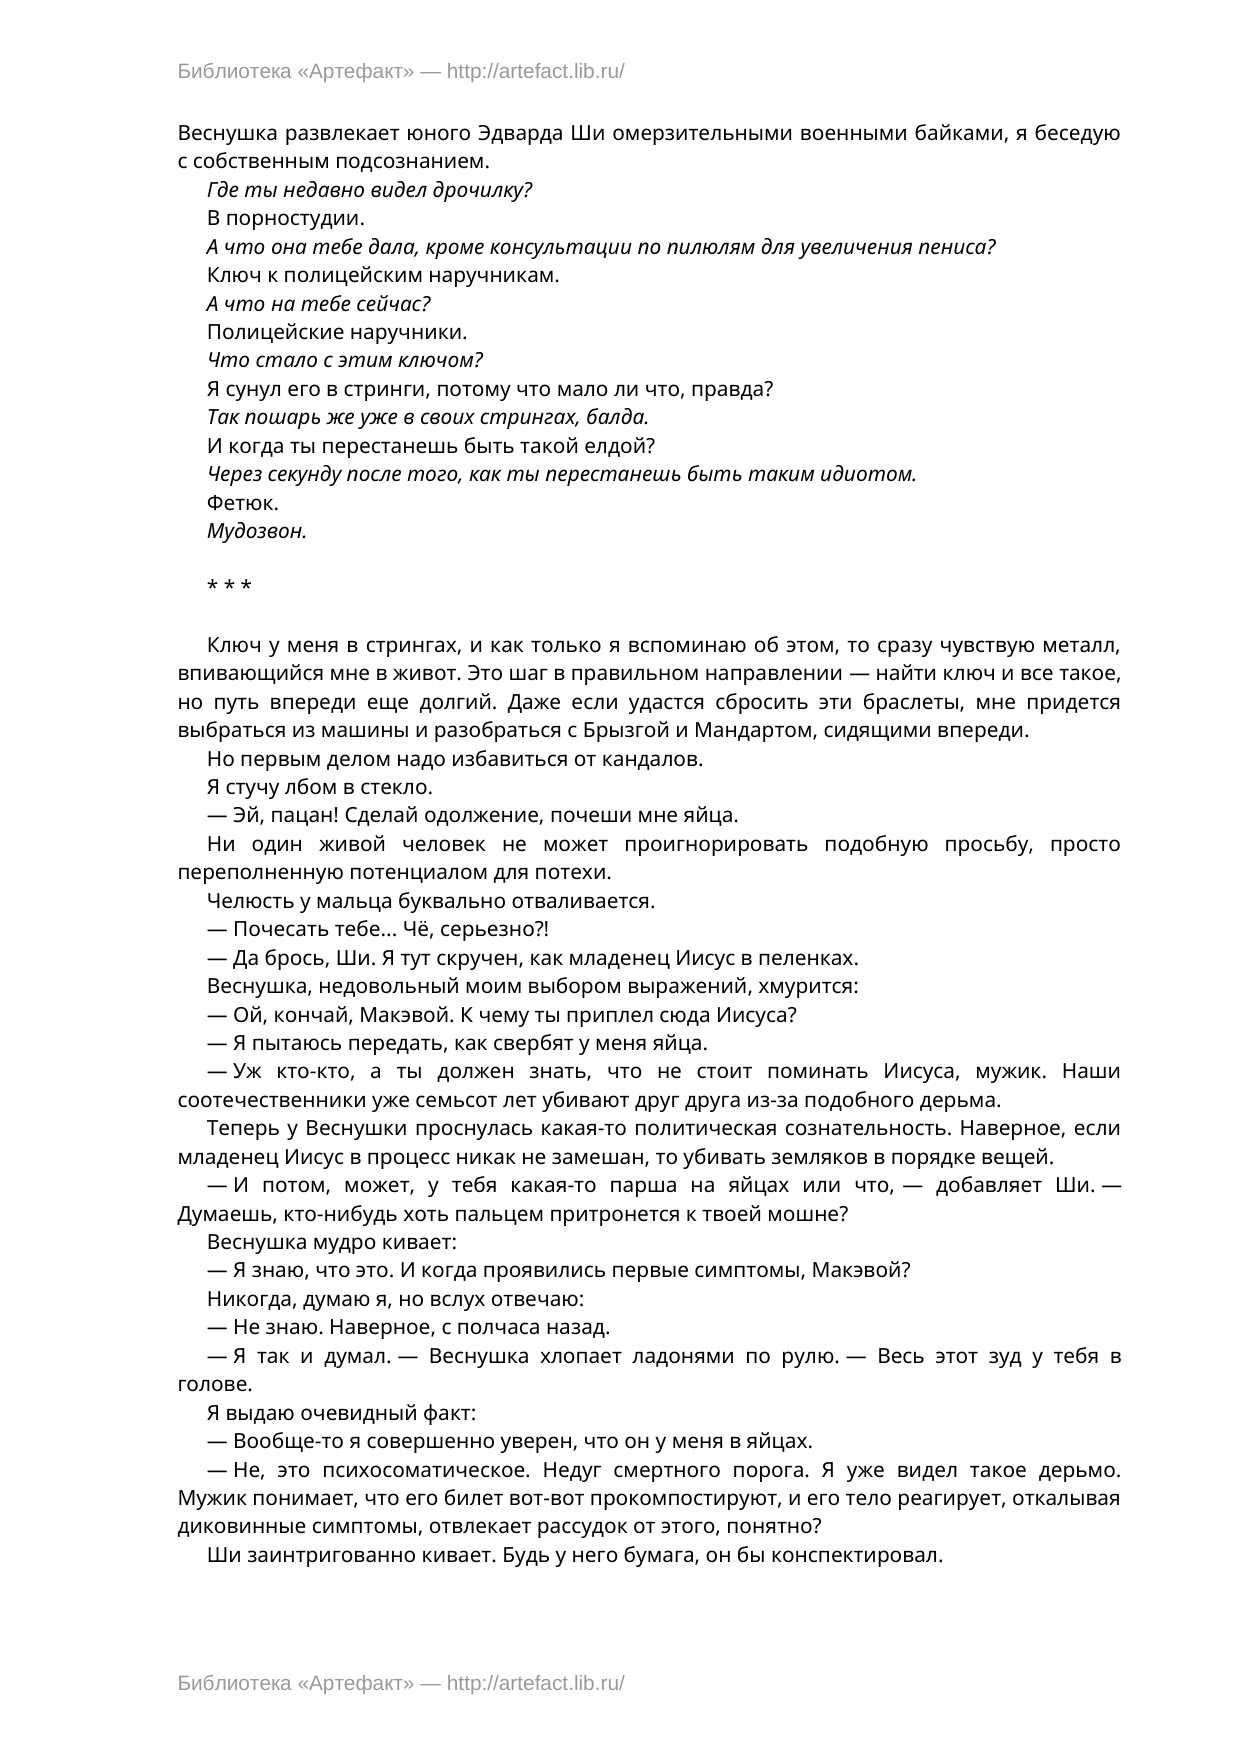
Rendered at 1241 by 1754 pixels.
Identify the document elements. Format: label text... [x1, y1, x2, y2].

text Но первым делом надо избавиться от кандалов. [177, 744, 1122, 772]
subtitle * * * [177, 573, 1122, 602]
text Челюсть у мальца буквально отваливается. [177, 886, 1122, 914]
text Мудозвон. [177, 516, 1122, 545]
text — Я знаю, что это. И когда проявились первые симптомы, Макэвой? [177, 1256, 1122, 1284]
text — Эй, пацан! Сделай одолжение, почеши мне яйца. [177, 801, 1122, 829]
text Полицейские наручники. [177, 317, 1122, 346]
text — Не, это психосоматическое. Недуг смертного порога. Я уже видел такое дерьмо. Мужик понимает, что его билет вот-вот прокомпостируют, и его тело реагирует, откалывая диковинные симптомы, отвлекает рассудок от этого, понятно? [177, 1455, 1122, 1540]
text Ни один живой человек не может проигнорировать подобную просьбу, просто переполненную потенциалом для потехи. [177, 829, 1122, 886]
text А что она тебе дала, кроме консультации по пилюлям для увеличения пениса? [177, 232, 1122, 260]
text Что стало с этим ключом? [177, 346, 1122, 374]
text Фетюк. [177, 488, 1122, 516]
text Никогда, думаю я, но вслух отвечаю: [177, 1284, 1122, 1312]
text Теперь у Веснушки проснулась какая-то политическая сознательность. Наверное, если младенец Иисус в процесс никак не замешан, то убивать земляков в порядке вещей. [177, 1113, 1122, 1170]
text Через секунду после того, как ты перестанешь быть таким идиотом. [177, 459, 1122, 488]
text — Почесать тебе... Чё, серьезно?! [177, 914, 1122, 943]
text Я выдаю очевидный факт: [177, 1398, 1122, 1426]
text — Я так и думал. — Веснушка хлопает ладонями по рулю. — Весь этот зуд у тебя в голове. [177, 1341, 1122, 1398]
text Веснушка, недовольный моим выбором выражений, хмурится: [177, 971, 1122, 1000]
text — Уж кто-кто, а ты должен знать, что не стоит поминать Иисуса, мужик. Наши соотечественники уже семьсот лет убивают друг друга из-за подобного дерьма. [177, 1057, 1122, 1113]
text — Не знаю. Наверное, с полчаса назад. [177, 1312, 1122, 1341]
text Веснушка мудро кивает: [177, 1227, 1122, 1256]
text Ключ у меня в стрингах, и как только я вспоминаю об этом, то сразу чувствую металл, впивающийся мне в живот. Это шаг в правильном направлении — найти ключ и все такое, но путь впереди еще долгий. Даже если удастся сбросить эти браслеты, мне придется выбраться из машины и разобраться с Брызгой и Мандартом, сидящими впереди. [177, 630, 1122, 744]
text Так пошарь же уже в своих стрингах, балда. [177, 402, 1122, 431]
text — Вообще-то я совершенно уверен, что он у меня в яйцах. [177, 1426, 1122, 1455]
text В порностудии. [177, 203, 1122, 232]
text Ши заинтригованно кивает. Будь у него бумага, он бы конспектировал. [177, 1540, 1122, 1568]
text Ключ к полицейским наручникам. [177, 260, 1122, 289]
text — И потом, может, у тебя какая-то парша на яйцах или что, — добавляет Ши. — Думаешь, кто-нибудь хоть пальцем притронется к твоей мошне? [177, 1170, 1122, 1227]
text — Ой, кончай, Макэвой. К чему ты приплел сюда Иисуса? [177, 1000, 1122, 1028]
text Я стучу лбом в стекло. [177, 772, 1122, 801]
text — Да брось, Ши. Я тут скручен, как младенец Иисус в пеленках. [177, 943, 1122, 971]
text — Я пытаюсь передать, как свербят у меня яйца. [177, 1028, 1122, 1057]
text Я сунул его в стринги, потому что мало ли что, правда? [177, 374, 1122, 402]
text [177, 118, 1122, 175]
text И когда ты перестанешь быть такой елдой? [177, 431, 1122, 459]
text Где ты недавно видел дрочилку? [177, 175, 1122, 203]
text А что на тебе сейчас? [177, 289, 1122, 317]
